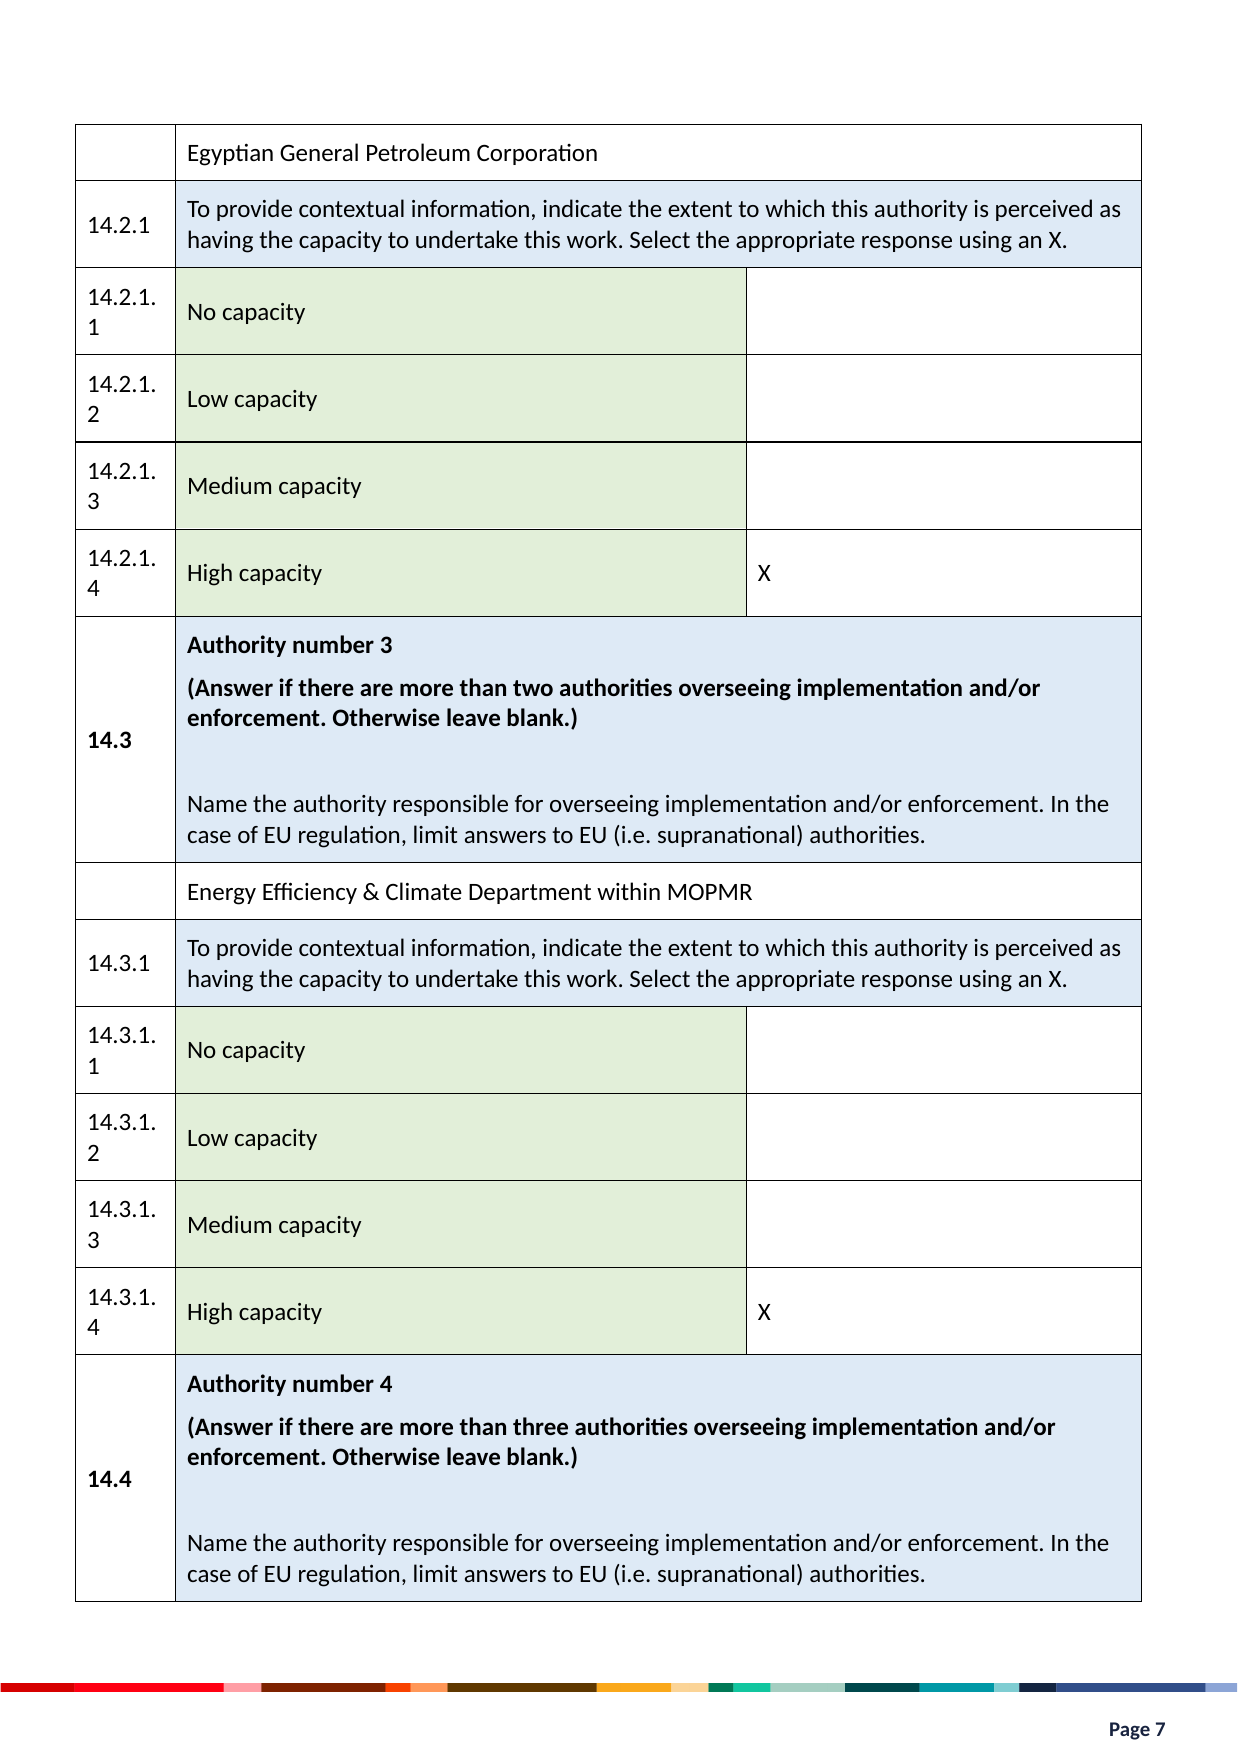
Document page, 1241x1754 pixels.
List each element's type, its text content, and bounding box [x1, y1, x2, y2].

table_cell [76, 125, 175, 180]
table_cell 14.3.1.1 [76, 1007, 175, 1093]
table_cell To provide contextual information, indicate the extent to which this authority is perceived as having the capacity to undertake this work. Select the appropriate response using an X. [176, 920, 1141, 1006]
table_cell Low capacity [176, 1094, 746, 1180]
table_cell 14.2.1.4 [76, 530, 175, 616]
table_cell Low capacity [176, 355, 746, 441]
table_cell 14.3.1.2 [76, 1094, 175, 1180]
table_cell No capacity [176, 1007, 746, 1093]
table_cell [747, 1094, 1141, 1180]
table_cell 14.3.1 [76, 920, 175, 1006]
table_cell 14.3.1.3 [76, 1181, 175, 1267]
table_cell High capacity [176, 530, 746, 616]
table_cell 14.2.1.1 [76, 268, 175, 354]
table_cell 14.2.1.2 [76, 355, 175, 441]
table_cell [747, 1007, 1141, 1093]
table_cell [747, 268, 1141, 354]
table_cell No capacity [176, 268, 746, 354]
picture [0, 1683, 1236, 1692]
table_cell Authority number 3 (Answer if there are more than two authorities overseeing implementation and/or enforcement. Otherwise leave blank.) Name the authority responsible for overseeing implementation and/or enforcement. In the case of EU regulation, limit answers to EU (i.e. supranational) authorities. [176, 617, 1141, 862]
table_cell Energy Efficiency & Climate Department within MOPMR [176, 863, 1141, 919]
table_cell X [747, 1268, 1141, 1354]
table_cell Egyptian General Petroleum Corporation [176, 125, 1141, 180]
table_cell 14.3.1.4 [76, 1268, 175, 1354]
table_cell 14.2.1.3 [76, 443, 175, 528]
table_cell [747, 355, 1141, 441]
table_cell 14.4 [76, 1355, 175, 1601]
table_cell Authority number 4 (Answer if there are more than three authorities overseeing implementation and/or enforcement. Otherwise leave blank.) Name the authority responsible for overseeing implementation and/or enforcement. In the case of EU regulation, limit answers to EU (i.e. supranational) authorities. [176, 1355, 1141, 1601]
table_cell Medium capacity [176, 443, 746, 528]
table_cell [747, 1181, 1141, 1267]
table_cell [747, 443, 1141, 528]
table_cell High capacity [176, 1268, 746, 1354]
table_cell [76, 863, 175, 919]
table_cell Medium capacity [176, 1181, 746, 1267]
table_cell 14.3 [76, 617, 175, 862]
table_cell To provide contextual information, indicate the extent to which this authority is perceived as having the capacity to undertake this work. Select the appropriate response using an X. [176, 181, 1141, 267]
table_cell 14.2.1 [76, 181, 175, 267]
table_cell X [747, 530, 1141, 616]
